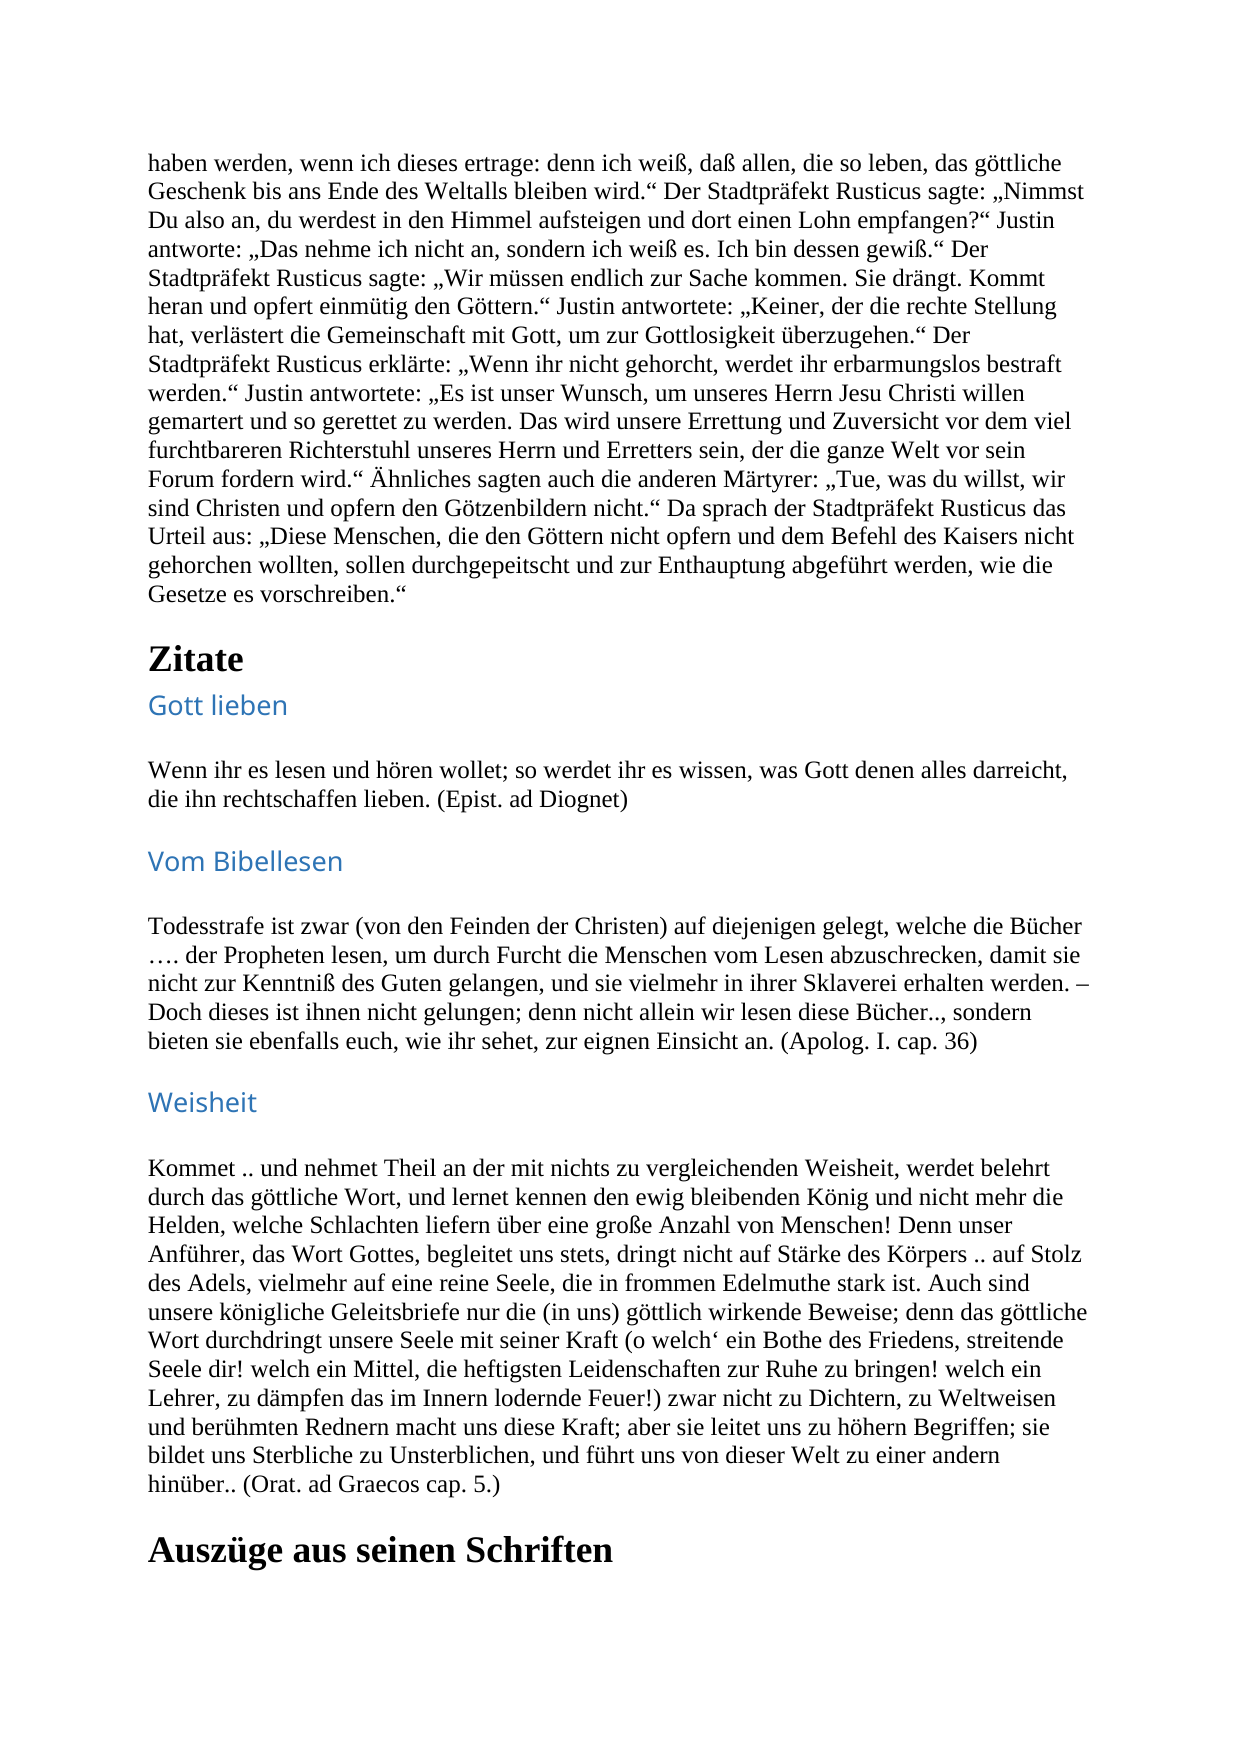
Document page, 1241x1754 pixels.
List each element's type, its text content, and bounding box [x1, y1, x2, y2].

text Kommet .. und nehmet Theil an der mit nichts zu vergleichenden Weisheit, werdet belehrt durch das göttliche Wort, und lernet kennen den ewig bleibenden König und nicht mehr die Helden, welche Schlachten liefern über eine große Anzahl von Menschen! Denn unser Anführer, das Wort Gottes, begleitet uns stets, dringt nicht auf Stärke des Körpers .. auf Stolz des Adels, vielmehr auf eine reine Seele, die in frommen Edelmuthe stark ist. Auch sind unsere königliche Geleitsbriefe nur die (in uns) göttlich wirkende Beweise; denn das göttliche Wort durchdringt unsere Seele mit seiner Kraft (o welch‘ ein Bothe des Friedens, streitende Seele dir! welch ein Mittel, die heftigsten Leidenschaften zur Ruhe zu bringen! welch ein Lehrer, zu dämpfen das im Innern lodernde Feuer!) zwar nicht zu Dichtern, zu Weltweisen und berühmten Rednern macht uns diese Kraft; aber sie leitet uns zu höhern Begriffen; sie bildet uns Sterbliche zu Unsterblichen, und führt uns von dieser Welt zu einer andern hinüber.. (Orat. ad Graecos cap. 5.) [148, 1153, 1093, 1498]
subtitle Auszüge aus seinen Schriften [148, 1527, 1093, 1570]
text Todesstrafe ist zwar (von den Feinden der Christen) auf diejenigen gelegt, welche die Bücher …. der Propheten lesen, um durch Furcht die Menschen vom Lesen abzuschrecken, damit sie nicht zur Kenntniß des Guten gelangen, und sie vielmehr in ihrer Sklaverei erhalten werden. – Doch dieses ist ihnen nicht gelungen; denn nicht allein wir lesen diese Bücher.., sondern bieten sie ebenfalls euch, wie ihr sehet, zur eignen Einsicht an. (Apolog. I. cap. 36) [148, 911, 1093, 1055]
subtitle Vom Bibellesen [148, 842, 1093, 879]
subtitle Gott lieben [148, 686, 1093, 723]
subtitle Weisheit [148, 1084, 1093, 1121]
text Wenn ihr es lesen und hören wollet; so werdet ihr es wissen, was Gott denen alles darreicht, die ihn rechtschaffen lieben. (Epist. ad Diognet) [148, 755, 1093, 813]
subtitle Zitate [148, 637, 1093, 680]
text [148, 148, 1093, 608]
